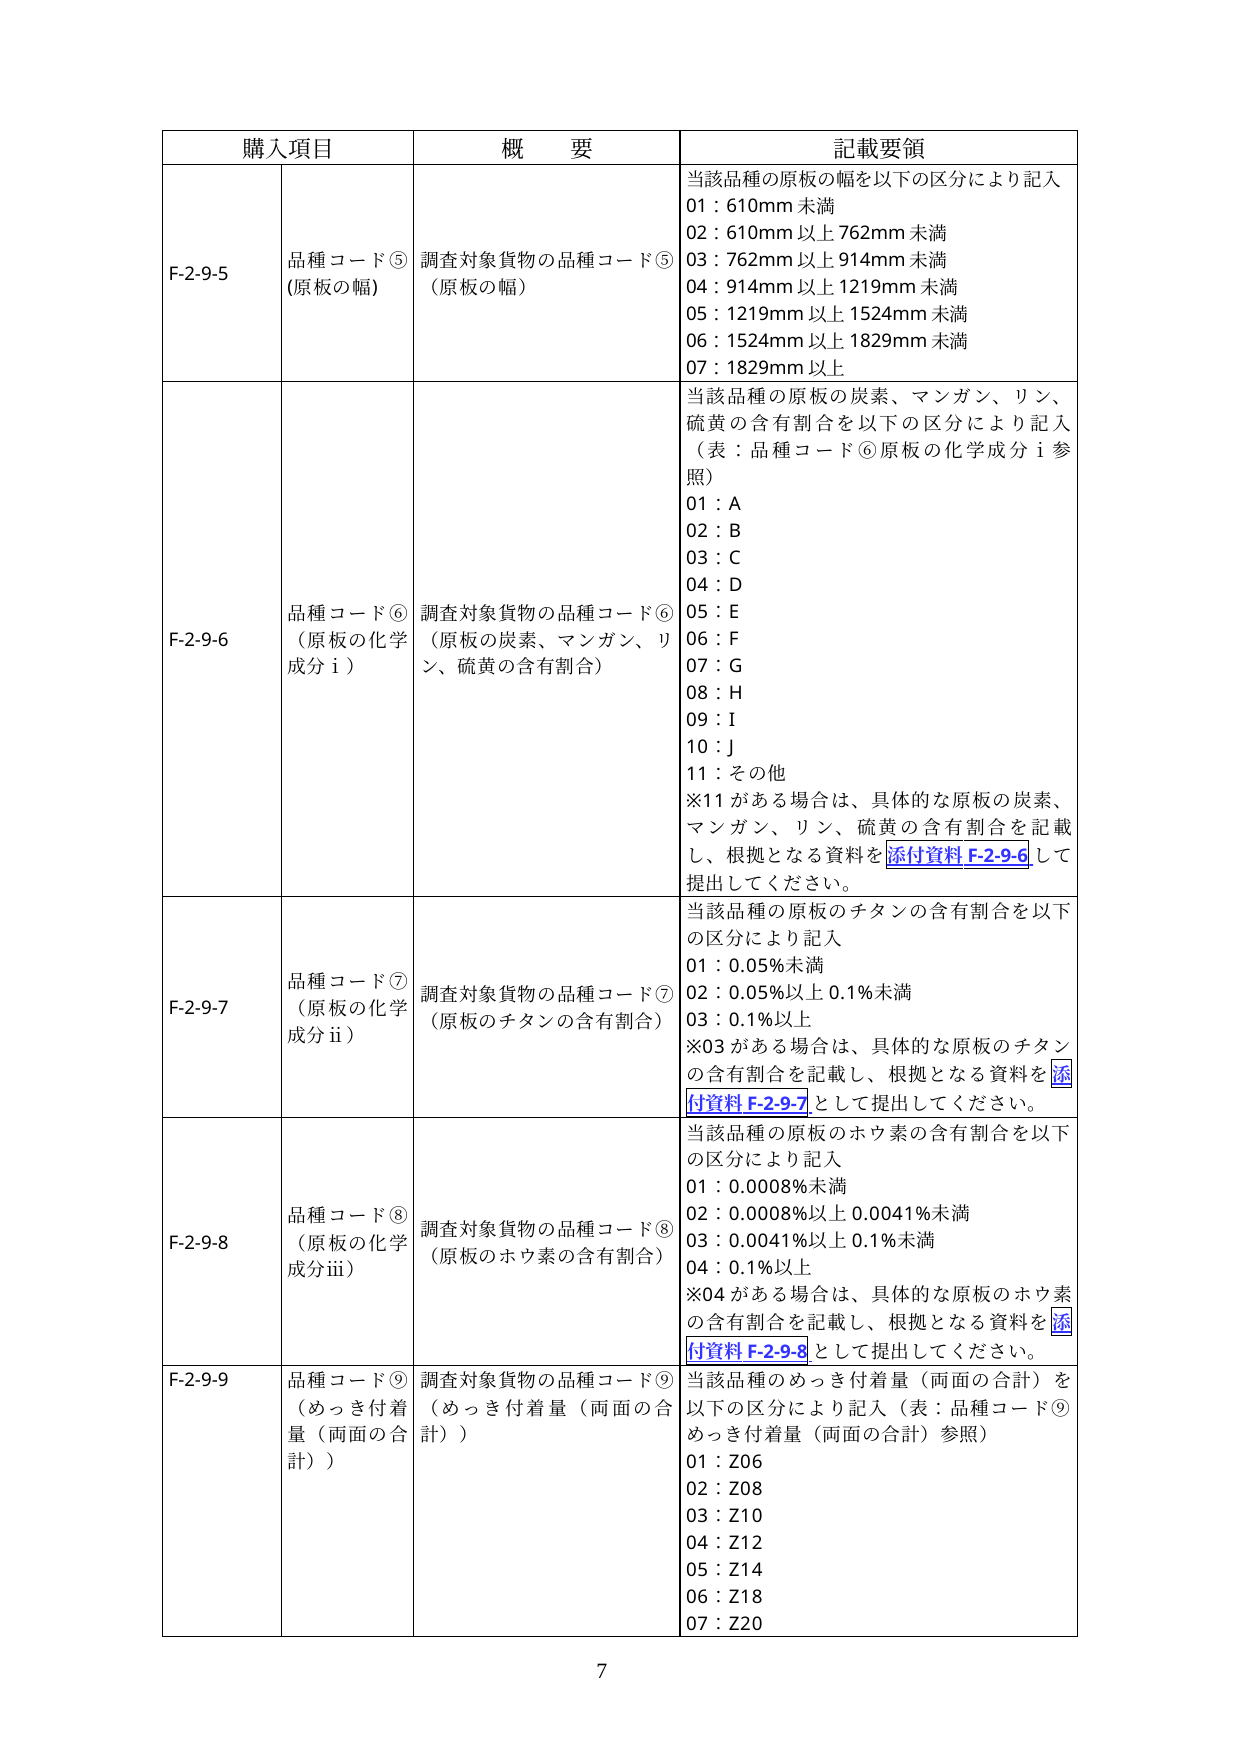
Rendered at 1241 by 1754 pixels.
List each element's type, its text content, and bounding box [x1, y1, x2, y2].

table_cell 品種コード⑥（原板の化学成分ⅰ） [282, 382, 413, 896]
table_cell F-2-9-9 [163, 1366, 281, 1636]
table_cell 当該品種の原板の炭素、マンガン、リン、硫黄の含有割合を以下の区分により記入（表：品種コード⑥原板の化学成分ⅰ参照） 01：A 02：B 03：C 04：D 05：E 06：F 07：G 08：H 09：I 10：J 11：その他 ※11がある場合は、具体的な原板の炭素、マンガン、リン、硫黄の含有割合を記載し、根拠となる資料を添付資料F-2-9-6して提出してください。 [681, 382, 1077, 896]
table_header 購入項目 [163, 131, 413, 164]
table_header 記載要領 [681, 131, 1077, 164]
table_header 概 要 [414, 131, 679, 164]
table_cell F-2-9-7 [163, 897, 281, 1117]
table_cell 当該品種の原板の幅を以下の区分により記入 01：610mm未満 02：610mm以上762mm未満 03：762mm以上914mm未満 04：914mm以上1219mm未満 05：1219mm以上1524mm未満 06：1524mm以上1829mm未満 07：1829mm以上 [681, 165, 1077, 381]
table_cell F-2-9-8 [163, 1118, 281, 1365]
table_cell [681, 1366, 1077, 1636]
table_cell 品種コード⑦（原板の化学成分ⅱ） [282, 897, 413, 1117]
table_cell 品種コード⑧（原板の化学成分ⅲ） [282, 1118, 413, 1365]
table_cell 調査対象貨物の品種コード⑤（原板の幅） [414, 165, 679, 381]
table_cell 調査対象貨物の品種コード⑨（めっき付着量（両面の合計）） [414, 1366, 679, 1636]
table_cell F-2-9-5 [163, 165, 281, 381]
table_cell F-2-9-6 [163, 382, 281, 896]
table_cell 当該品種の原板のホウ素の含有割合を以下の区分により記入 01：0.0008%未満 02：0.0008%以上0.0041%未満 03：0.0041%以上0.1%未満 04：0.1%以上 ※04がある場合は、具体的な原板のホウ素の含有割合を記載し、根拠となる資料を添付資料F-2-9-8として提出してください。 [681, 1118, 1077, 1365]
table_cell 調査対象貨物の品種コード⑦（原板のチタンの含有割合） [414, 897, 679, 1117]
table_cell 調査対象貨物の品種コード⑥（原板の炭素、マンガン、リン、硫黄の含有割合） [414, 382, 679, 896]
table_cell 当該品種の原板のチタンの含有割合を以下の区分により記入 01：0.05%未満 02：0.05%以上0.1%未満 03：0.1%以上 ※03がある場合は、具体的な原板のチタンの含有割合を記載し、根拠となる資料を添付資料F-2-9-7として提出してください。 [681, 897, 1077, 1117]
table_cell 調査対象貨物の品種コード⑧（原板のホウ素の含有割合） [414, 1118, 679, 1365]
table_cell 品種コード⑤(原板の幅) [282, 165, 413, 381]
table_cell 品種コード⑨（めっき付着量（両面の合計）） [282, 1366, 413, 1636]
